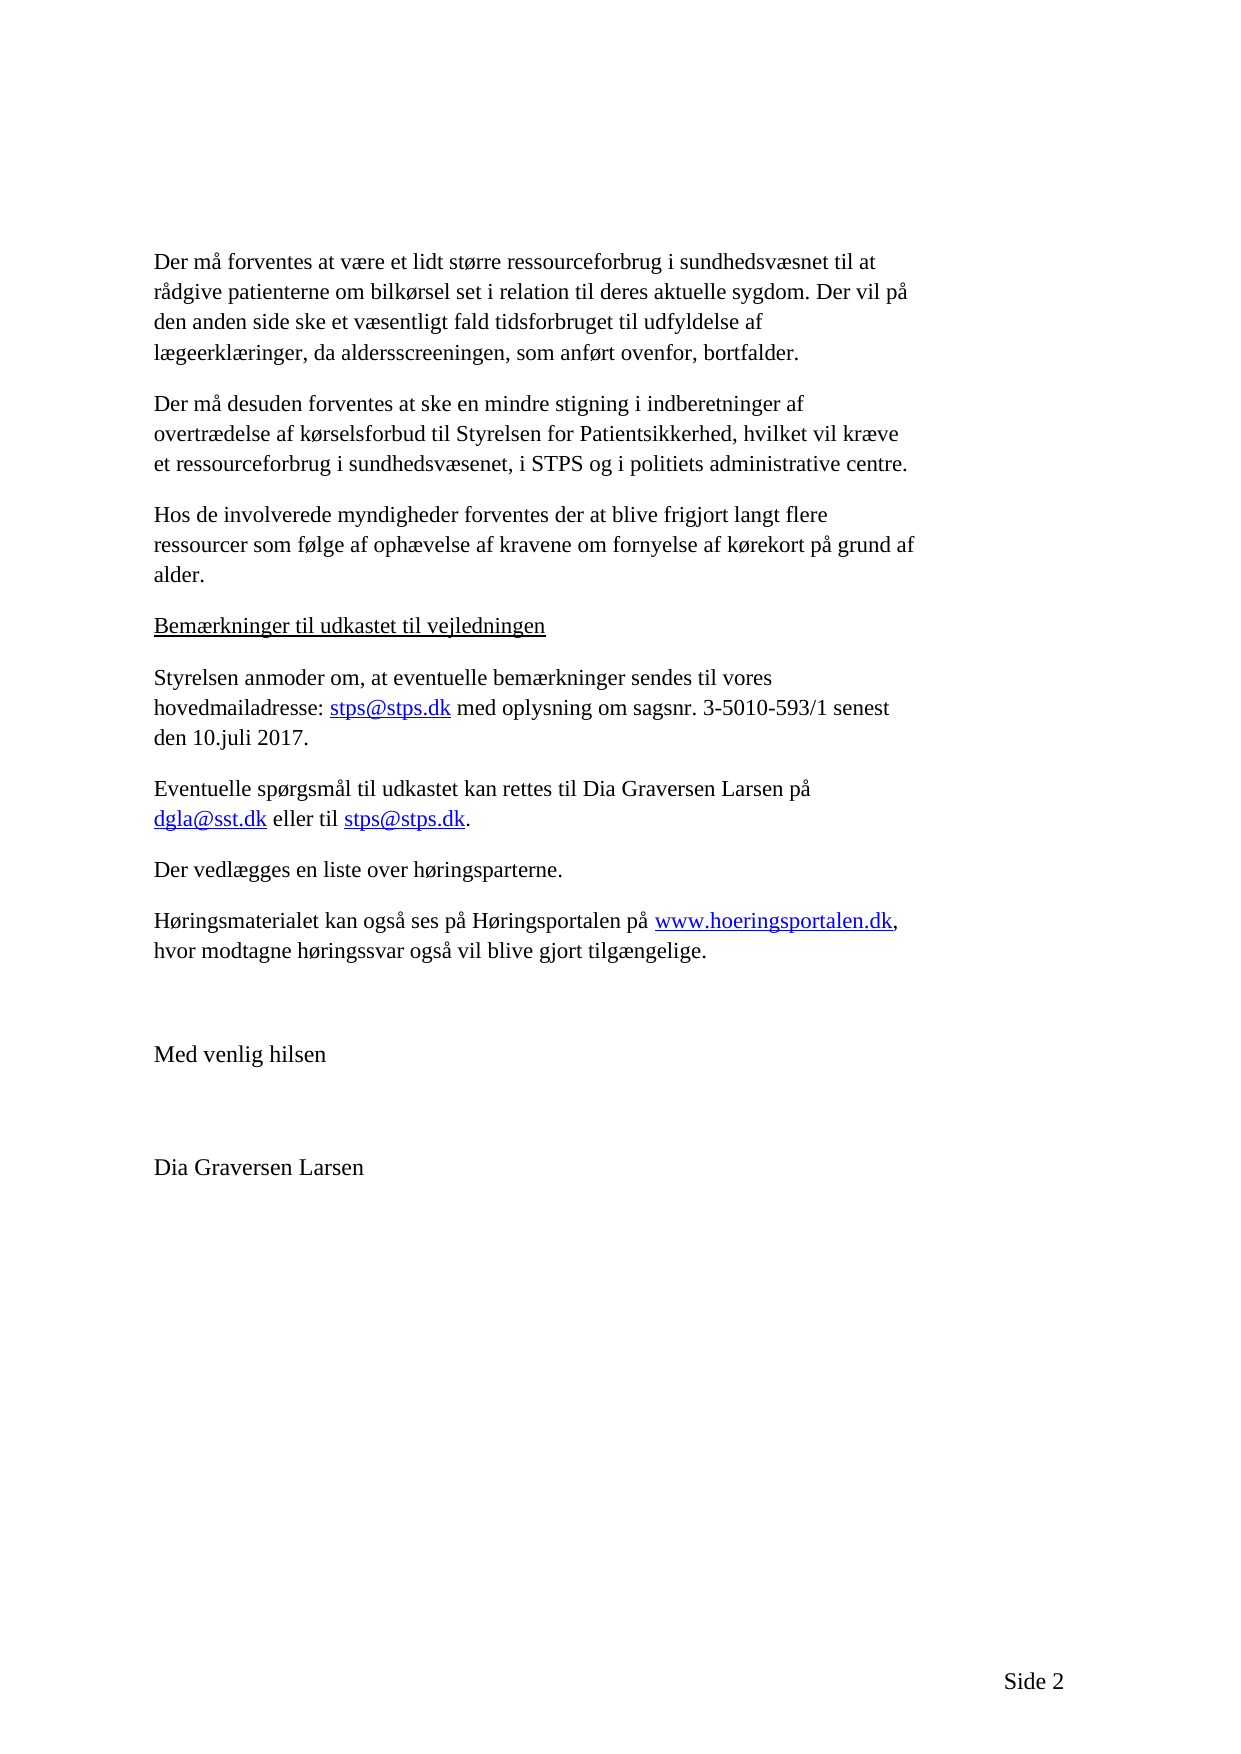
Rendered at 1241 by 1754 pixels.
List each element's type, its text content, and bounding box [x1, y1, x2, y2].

text Høringsmaterialet kan også ses på Høringsportalen på www.hoeringsportalen.dk, hvor modtagne høringssvar også vil blive gjort tilgængelige. [153, 907, 921, 964]
text Eventuelle spørgsmål til udkastet kan rettes til Dia Graversen Larsen på dgla@sst.dk eller til stps@stps.dk. [153, 775, 921, 832]
text Der må forventes at være et lidt større ressourceforbrug i sundhedsvæsnet til at rådgive patienterne om bilkørsel set i relation til deres aktuelle sygdom. Der vil på den anden side ske et væsentligt fald tidsforbruget til udfyldelse af lægeerklæringer, da aldersscreeningen, som anført ovenfor, bortfalder. [153, 248, 921, 365]
text Styrelsen anmoder om, at eventuelle bemærkninger sendes til vores hovedmailadresse: stps@stps.dk med oplysning om sagsnr. 3-5010-593/1 senest den 10.juli 2017. [153, 664, 921, 750]
text Der vedlægges en liste over høringsparterne. [153, 856, 921, 883]
text Bemærkninger til udkastet til vejledningen [153, 613, 921, 639]
text Der må desuden forventes at ske en mindre stigning i indberetninger af overtrædelse af kørselsforbud til Styrelsen for Patientsikkerhed, hvilket vil kræve et ressourceforbrug i sundhedsvæsenet, i STPS og i politiets administrative centre. [153, 390, 921, 476]
text Hos de involverede myndigheder forventes der at blive frigjort langt flere ressourcer som følge af ophævelse af kravene om fornyelse af kørekort på grund af alder. [153, 501, 921, 588]
text Med venlig hilsen [153, 1040, 921, 1068]
